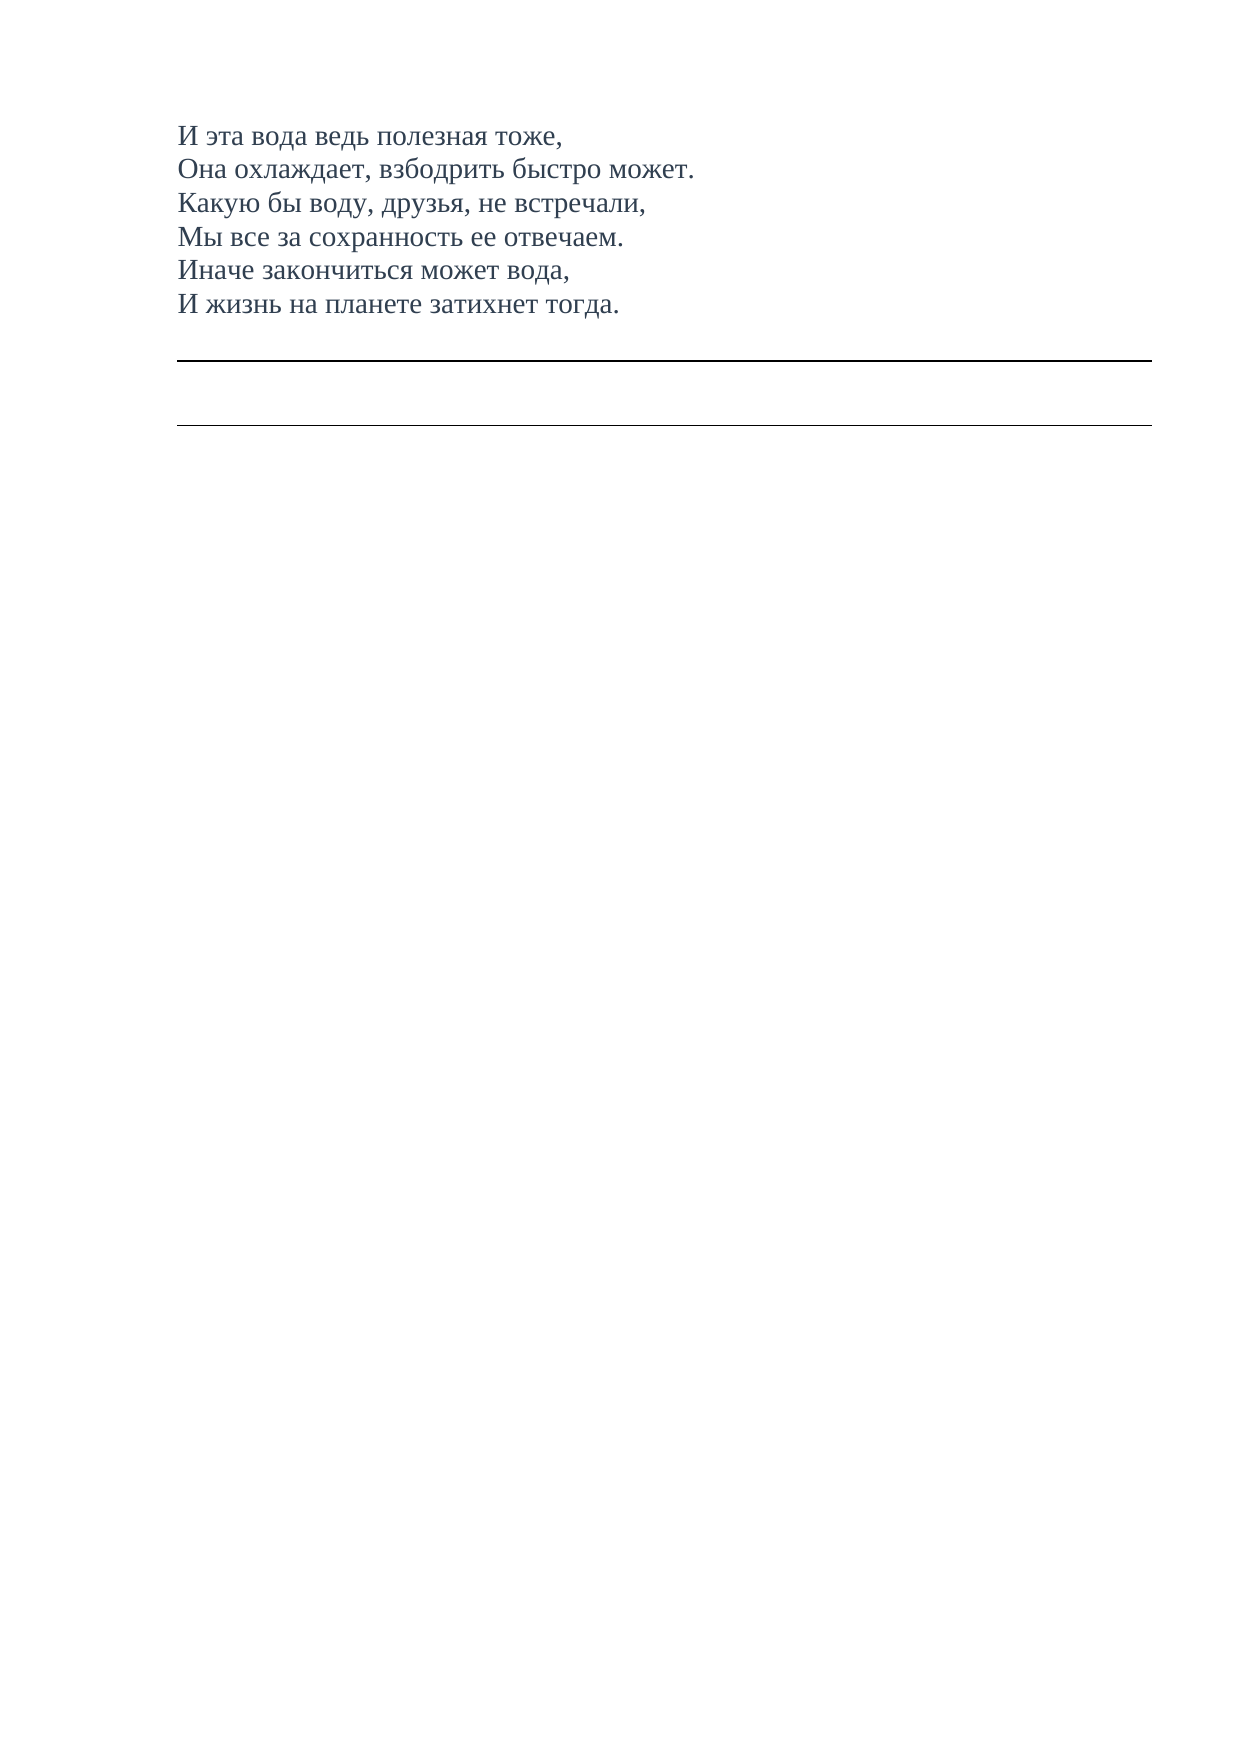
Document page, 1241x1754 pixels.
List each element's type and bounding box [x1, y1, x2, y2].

text [177, 118, 1152, 319]
